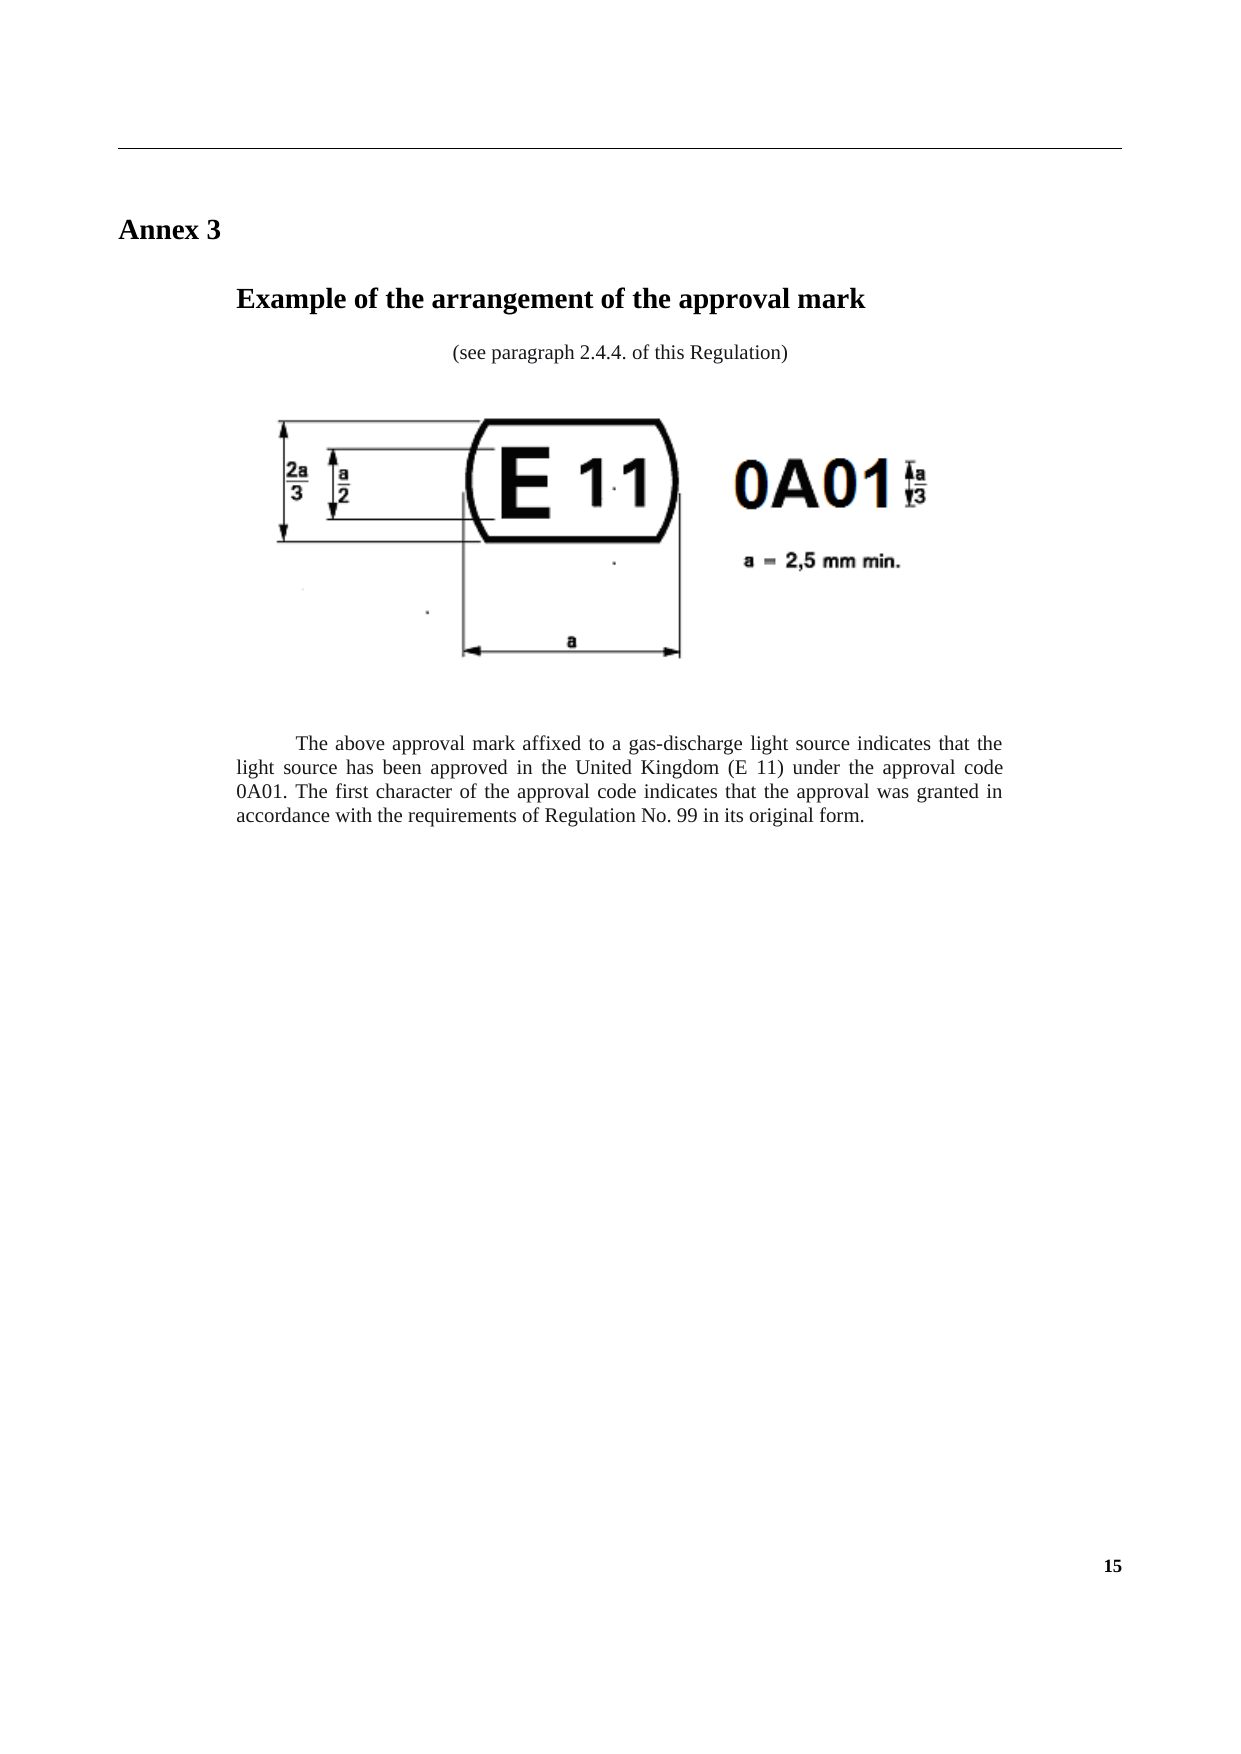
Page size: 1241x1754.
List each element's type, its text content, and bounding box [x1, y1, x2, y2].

text Example of the arrangement of the approval mark [118, 283, 1004, 315]
picture [236, 376, 1002, 719]
text Annex 3 [118, 215, 1004, 246]
text The above approval mark affixed to a gas-discharge light source indicates that the light source has been approved in the United Kingdom (E 11) under the approval code 0A01. The first character of the approval code indicates that the approval was granted in accordance with the requirements of Regulation No. 99 in its original form. [236, 731, 1004, 827]
text (see paragraph 2.4.4. of this Regulation) [236, 340, 1004, 364]
